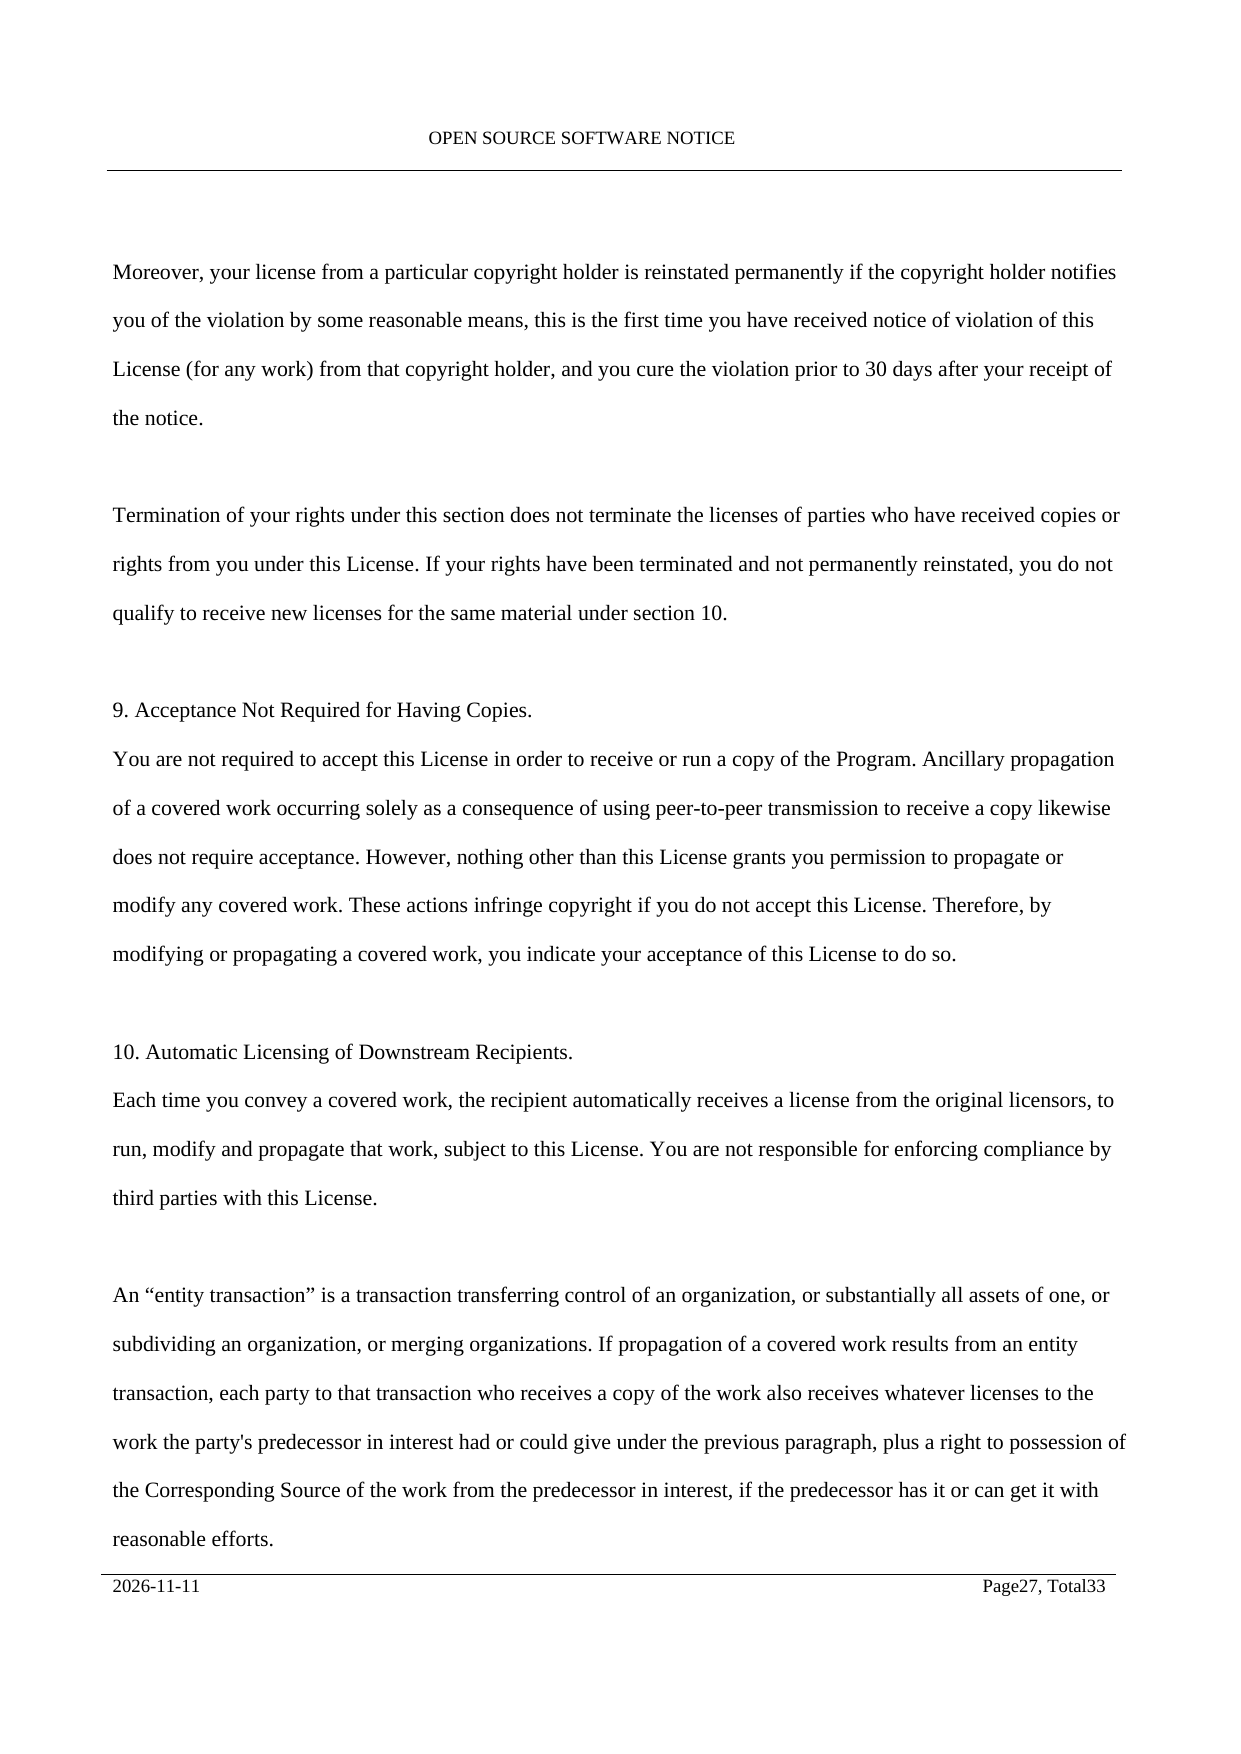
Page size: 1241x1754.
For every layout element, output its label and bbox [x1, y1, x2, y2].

text [112, 206, 1128, 1555]
